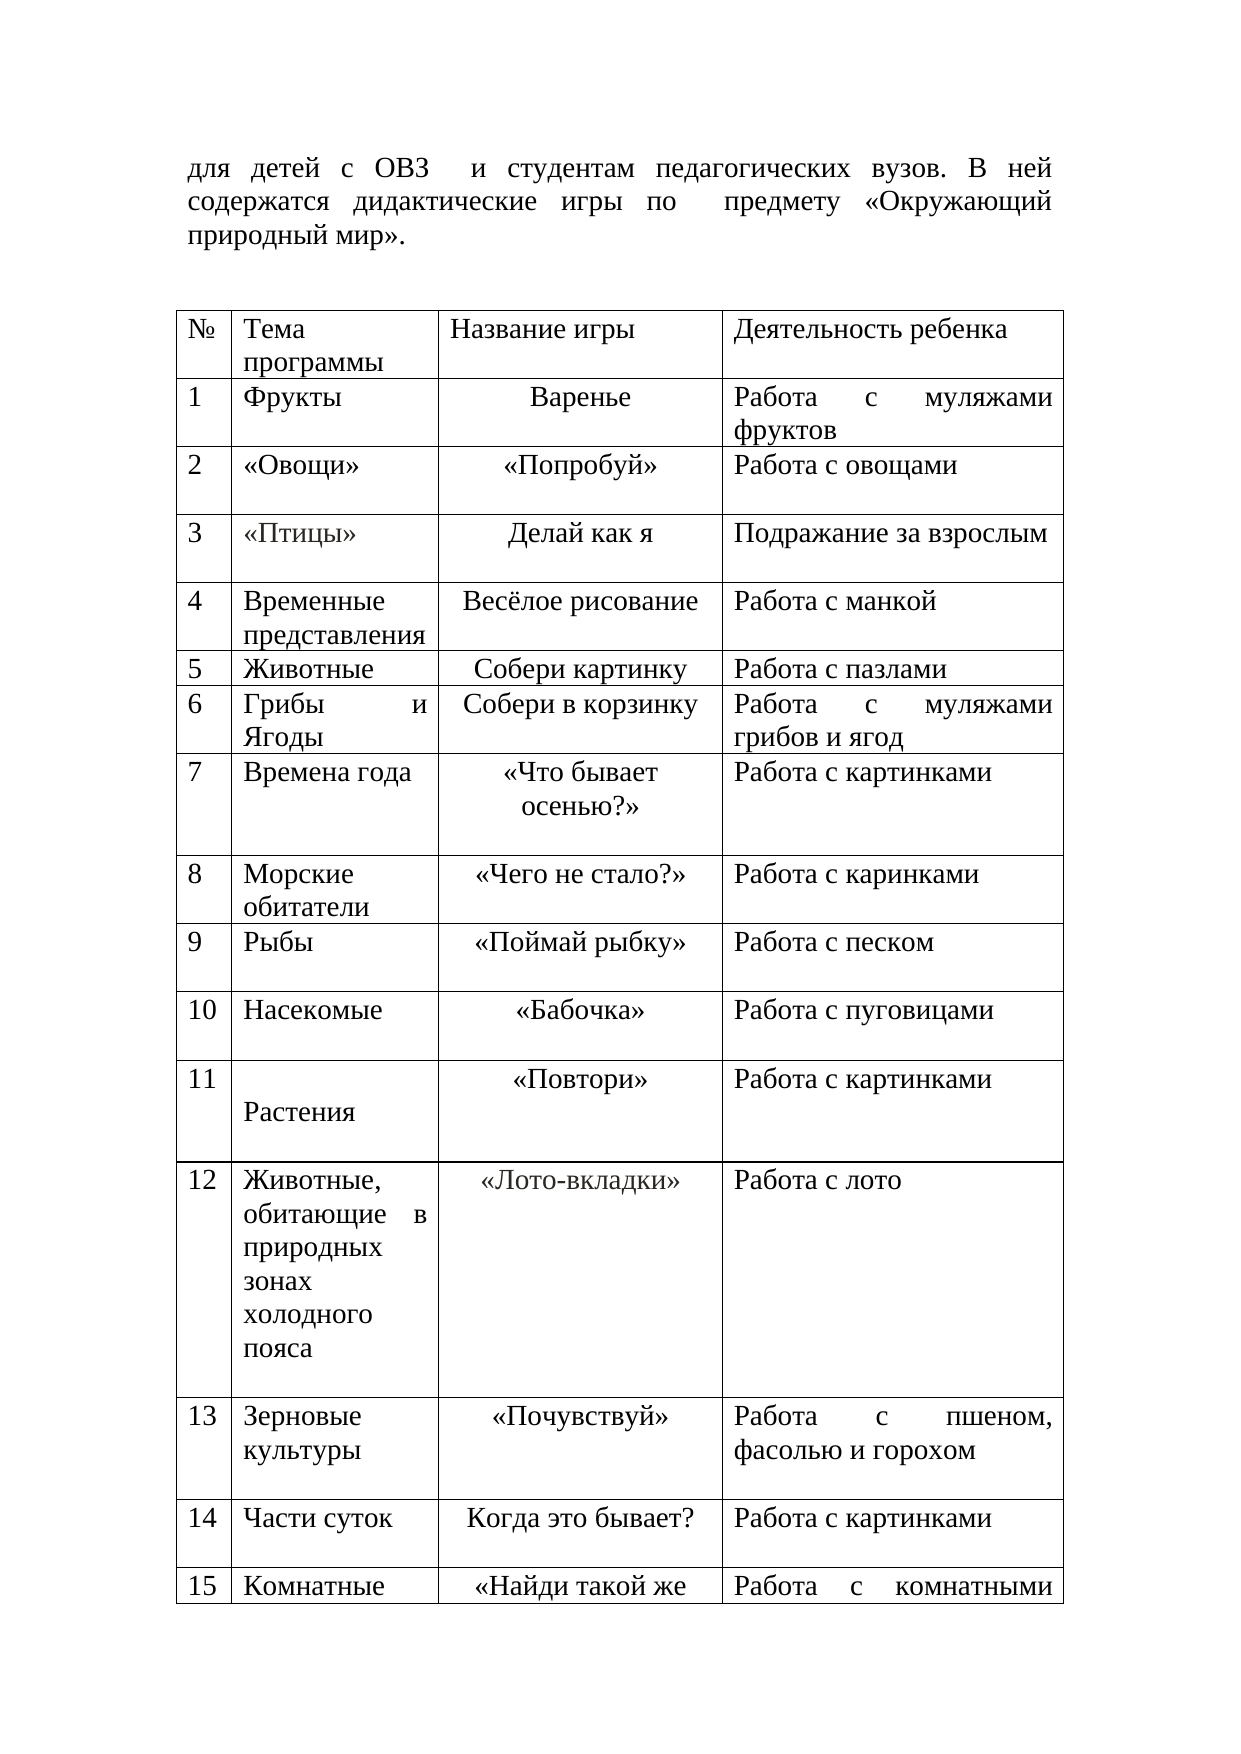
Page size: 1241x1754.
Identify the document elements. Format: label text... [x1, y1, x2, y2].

table_cell Работа с муляжами фруктов [723, 379, 1063, 446]
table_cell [439, 1568, 722, 1603]
table_cell Рыбы [232, 924, 438, 991]
table_cell 4 [177, 583, 231, 650]
table_cell Фрукты [232, 379, 438, 446]
table_cell 15 [177, 1568, 231, 1603]
table_cell 8 [177, 856, 231, 923]
table_cell 3 [177, 515, 231, 582]
table_cell «Попробуй» [439, 447, 722, 514]
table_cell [723, 1568, 1063, 1603]
table_cell Морские обитатели [232, 856, 438, 923]
table_cell 6 [177, 686, 231, 753]
table_header Название игры [439, 311, 722, 378]
table_cell 5 [177, 651, 231, 685]
table_cell 9 [177, 924, 231, 991]
table_cell 11 [177, 1061, 231, 1161]
table_cell «Почувствуй» [439, 1398, 722, 1499]
table_header Деятельность ребенка [723, 311, 1063, 378]
table_cell Работа с лото [723, 1163, 1063, 1397]
table_cell Работа с пшеном, фасолью и горохом [723, 1398, 1063, 1499]
table_cell Растения [232, 1061, 438, 1161]
table_cell «Повтори» [439, 1061, 722, 1161]
table_cell «Лото-вкладки» [439, 1163, 722, 1397]
table_cell «Чего не стало?» [439, 856, 722, 923]
table_cell Собери картинку [439, 651, 722, 685]
table_header № [177, 311, 231, 378]
table_cell Весёлое рисование [439, 583, 722, 650]
table_cell Животные [232, 651, 438, 685]
table_cell «Птицы» [232, 515, 438, 582]
table_cell 14 [177, 1500, 231, 1567]
table_cell Работа с манкой [723, 583, 1063, 650]
table_cell Подражание за взрослым [723, 515, 1063, 582]
table_cell Делай как я [439, 515, 722, 582]
table_cell 2 [177, 447, 231, 514]
table_cell Работа с муляжами грибов и ягод [723, 686, 1063, 753]
table_cell Грибы и Ягоды [232, 686, 438, 753]
table_cell Комнатные растения [232, 1568, 438, 1603]
table_cell Работа с картинками [723, 1061, 1063, 1161]
table_cell Работа с картинками [723, 1500, 1063, 1567]
table_cell Части суток [232, 1500, 438, 1567]
table_cell Животные, обитающие в природных зонах холодного пояса [232, 1163, 438, 1397]
table_cell Когда это бывает? [439, 1500, 722, 1567]
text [187, 150, 1053, 251]
table_cell Работа с песком [723, 924, 1063, 991]
table_cell Насекомые [232, 992, 438, 1060]
table_cell «Овощи» [232, 447, 438, 514]
table_cell Работа с пазлами [723, 651, 1063, 685]
table_cell «Поймай рыбку» [439, 924, 722, 991]
table_cell 7 [177, 754, 231, 855]
table_cell 10 [177, 992, 231, 1060]
table_cell Собери в корзинку [439, 686, 722, 753]
table_cell Зерновые культуры [232, 1398, 438, 1499]
table_cell Работа с пуговицами [723, 992, 1063, 1060]
table_cell 1 [177, 379, 231, 446]
table_cell Работа с картинками [723, 754, 1063, 855]
table_cell «Что бывает осенью?» [439, 754, 722, 855]
table_cell Работа с каринками [723, 856, 1063, 923]
table_cell Времена года [232, 754, 438, 855]
table_cell Работа с овощами [723, 447, 1063, 514]
table_cell Варенье [439, 379, 722, 446]
table_cell 13 [177, 1398, 231, 1499]
table_cell 12 [177, 1163, 231, 1397]
table_cell «Бабочка» [439, 992, 722, 1060]
table_cell Временные представления [232, 583, 438, 650]
table_header Тема программы [232, 311, 438, 378]
